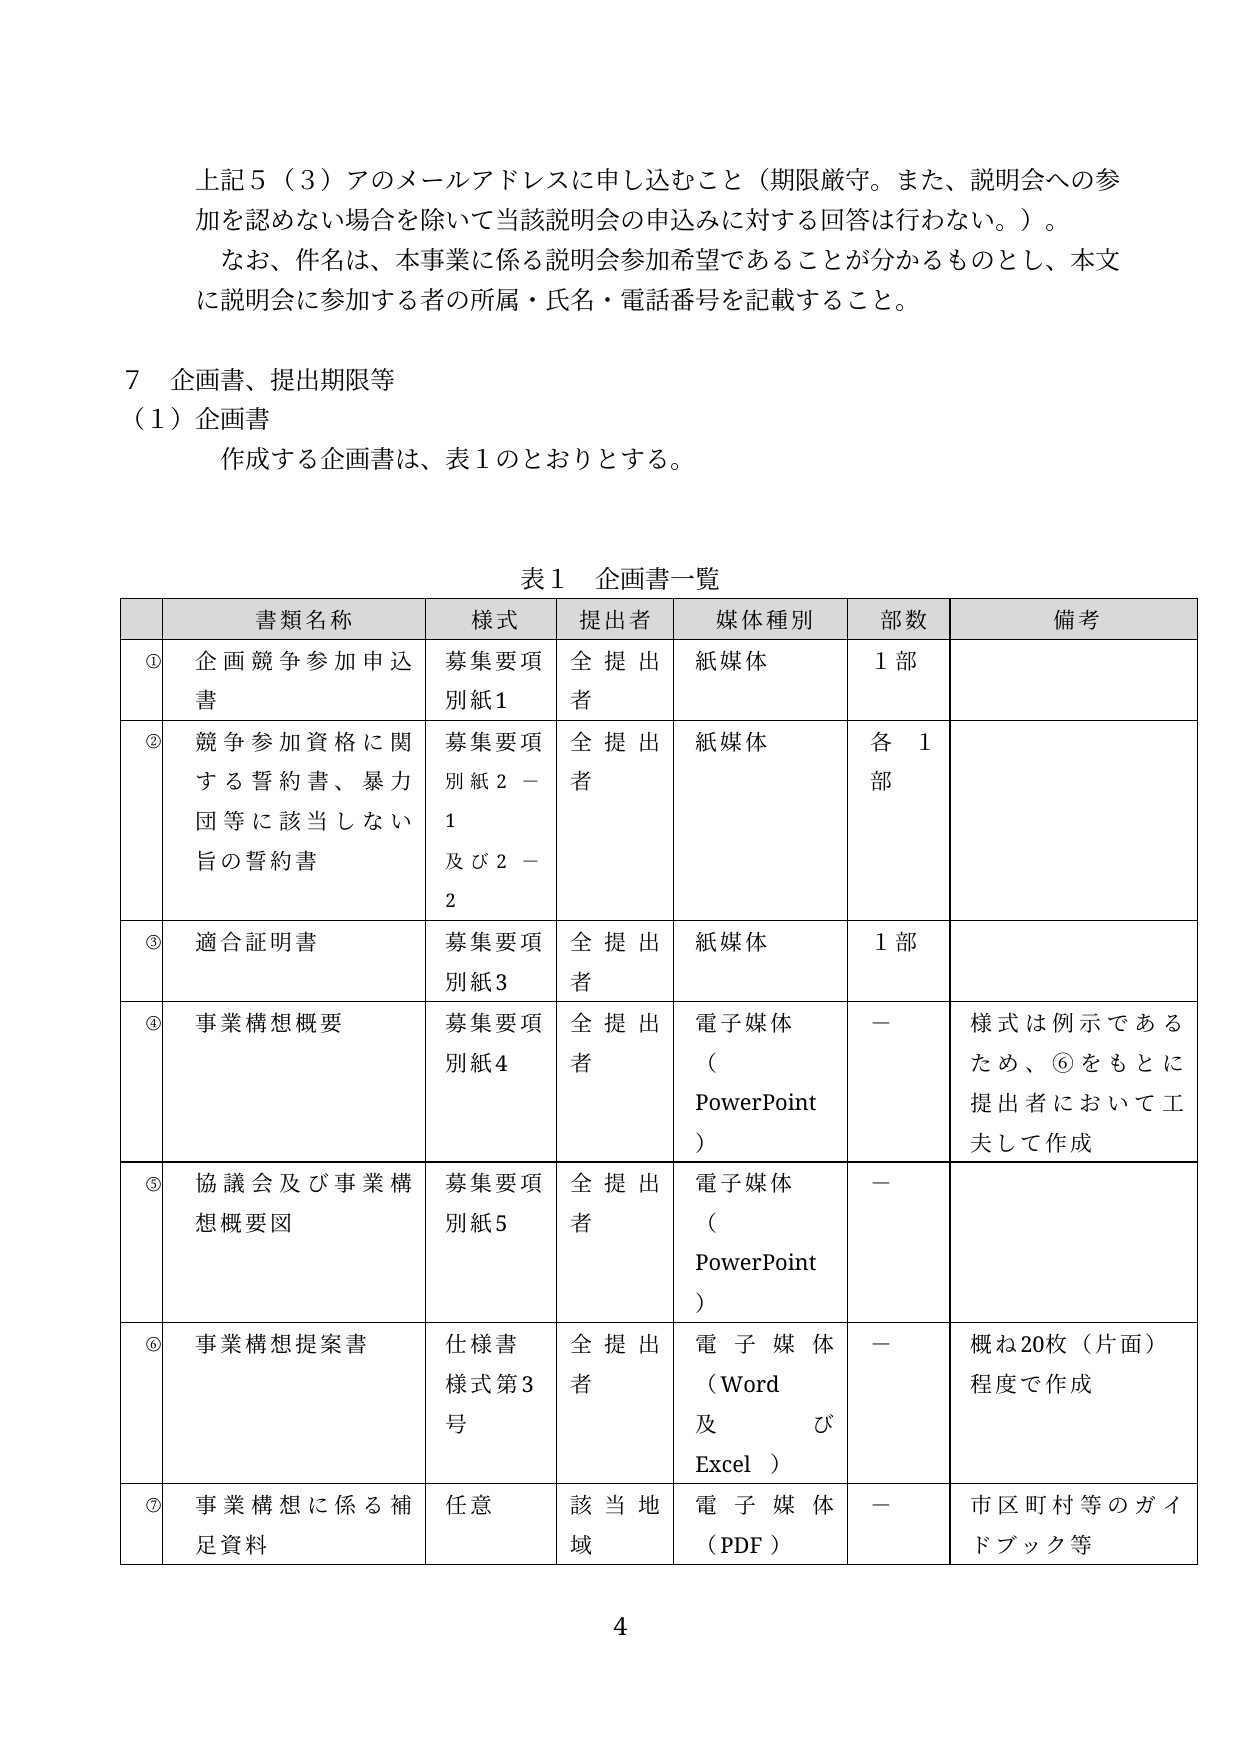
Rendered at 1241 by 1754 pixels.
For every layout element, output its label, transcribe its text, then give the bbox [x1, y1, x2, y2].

table_cell 事業構想提案書 [163, 1323, 425, 1483]
table_cell 募集要項 別紙1 [426, 640, 556, 719]
table_cell １部 [848, 921, 949, 1001]
table_cell ⑤ [121, 1163, 162, 1322]
table_cell 任意 [426, 1484, 556, 1563]
table_cell 事業構想に係る補足資料 [163, 1484, 425, 1563]
table_cell [951, 640, 1197, 719]
table_cell ③ [121, 921, 162, 1001]
table_cell 募集要項 別紙3 [426, 921, 556, 1001]
table_header [121, 599, 162, 639]
table_cell 募集要項 別紙2－1 及び2－2 [426, 721, 556, 920]
table_cell － [848, 1163, 949, 1322]
table_cell ① [121, 640, 162, 719]
table_cell [951, 721, 1197, 920]
table_cell 協議会及び事業構想概要図 [163, 1163, 425, 1322]
table_cell 紙媒体 [674, 721, 847, 920]
table_cell 各１部 [848, 721, 949, 920]
table_cell － [848, 1323, 949, 1483]
text ７ 企画書、提出期限等 [120, 358, 1120, 398]
table_cell 全提出者 [557, 1323, 673, 1483]
table_cell 事業構想概要 [163, 1002, 425, 1161]
table_cell 電子媒体（Word 及びExcel） [674, 1323, 847, 1483]
table_cell ⑥ [121, 1323, 162, 1483]
table_cell １部 [848, 640, 949, 719]
text 表１ 企画書一覧 [120, 558, 1120, 598]
table_cell 電子媒体（PDF） [674, 1484, 847, 1563]
table_cell 該当地域 [557, 1484, 673, 1563]
table_cell 適合証明書 [163, 921, 425, 1001]
table_header 部数 [848, 599, 949, 639]
table_cell 企画競争参加申込書 [163, 640, 425, 719]
table_cell 紙媒体 [674, 640, 847, 719]
table_cell 全提出者 [557, 921, 673, 1001]
table_cell 電子媒体（PowerPoint） [674, 1163, 847, 1322]
table_header 提出者 [557, 599, 673, 639]
table_cell 全提出者 [557, 1002, 673, 1161]
table_cell 募集要項 別紙5 [426, 1163, 556, 1322]
table_cell 全提出者 [557, 640, 673, 719]
table_cell 全提出者 [557, 1163, 673, 1322]
table_header 様式 [426, 599, 556, 639]
table_header 書類名称 [163, 599, 425, 639]
table_header 媒体種別 [674, 599, 847, 639]
text 作成する企画書は、表１のとおりとする。 [170, 438, 1120, 478]
table_header 備考 [951, 599, 1197, 639]
table_cell 競争参加資格に関する誓約書、暴力団等に該当しない旨の誓約書 [163, 721, 425, 920]
table_cell － [848, 1484, 949, 1563]
table_cell 募集要項 別紙4 [426, 1002, 556, 1161]
table_cell 全提出者 [557, 721, 673, 920]
table_cell [951, 1163, 1197, 1322]
table_cell 市区町村等のガイドブック等 [951, 1484, 1197, 1563]
table_cell ④ [121, 1002, 162, 1161]
table_cell 様式は例示であるため、⑥をもとに提出者において工夫して作成 [951, 1002, 1197, 1161]
table_cell － [848, 1002, 949, 1161]
table_cell 概ね20枚（片面）程度で作成 [951, 1323, 1197, 1483]
table_cell ⑦ [121, 1484, 162, 1563]
table_cell [951, 921, 1197, 1001]
table_cell 紙媒体 [674, 921, 847, 1001]
text なお、件名は、本事業に係る説明会参加希望であることが分かるものとし、本文に説明会に参加する者の所属・氏名・電話番号を記載すること。 [170, 239, 1120, 318]
table_cell ② [121, 721, 162, 920]
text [120, 159, 1120, 239]
table_cell 仕様書 様式第3号 [426, 1323, 556, 1483]
text （１）企画書 [120, 398, 1120, 438]
table_cell 電子媒体（PowerPoint） [674, 1002, 847, 1161]
